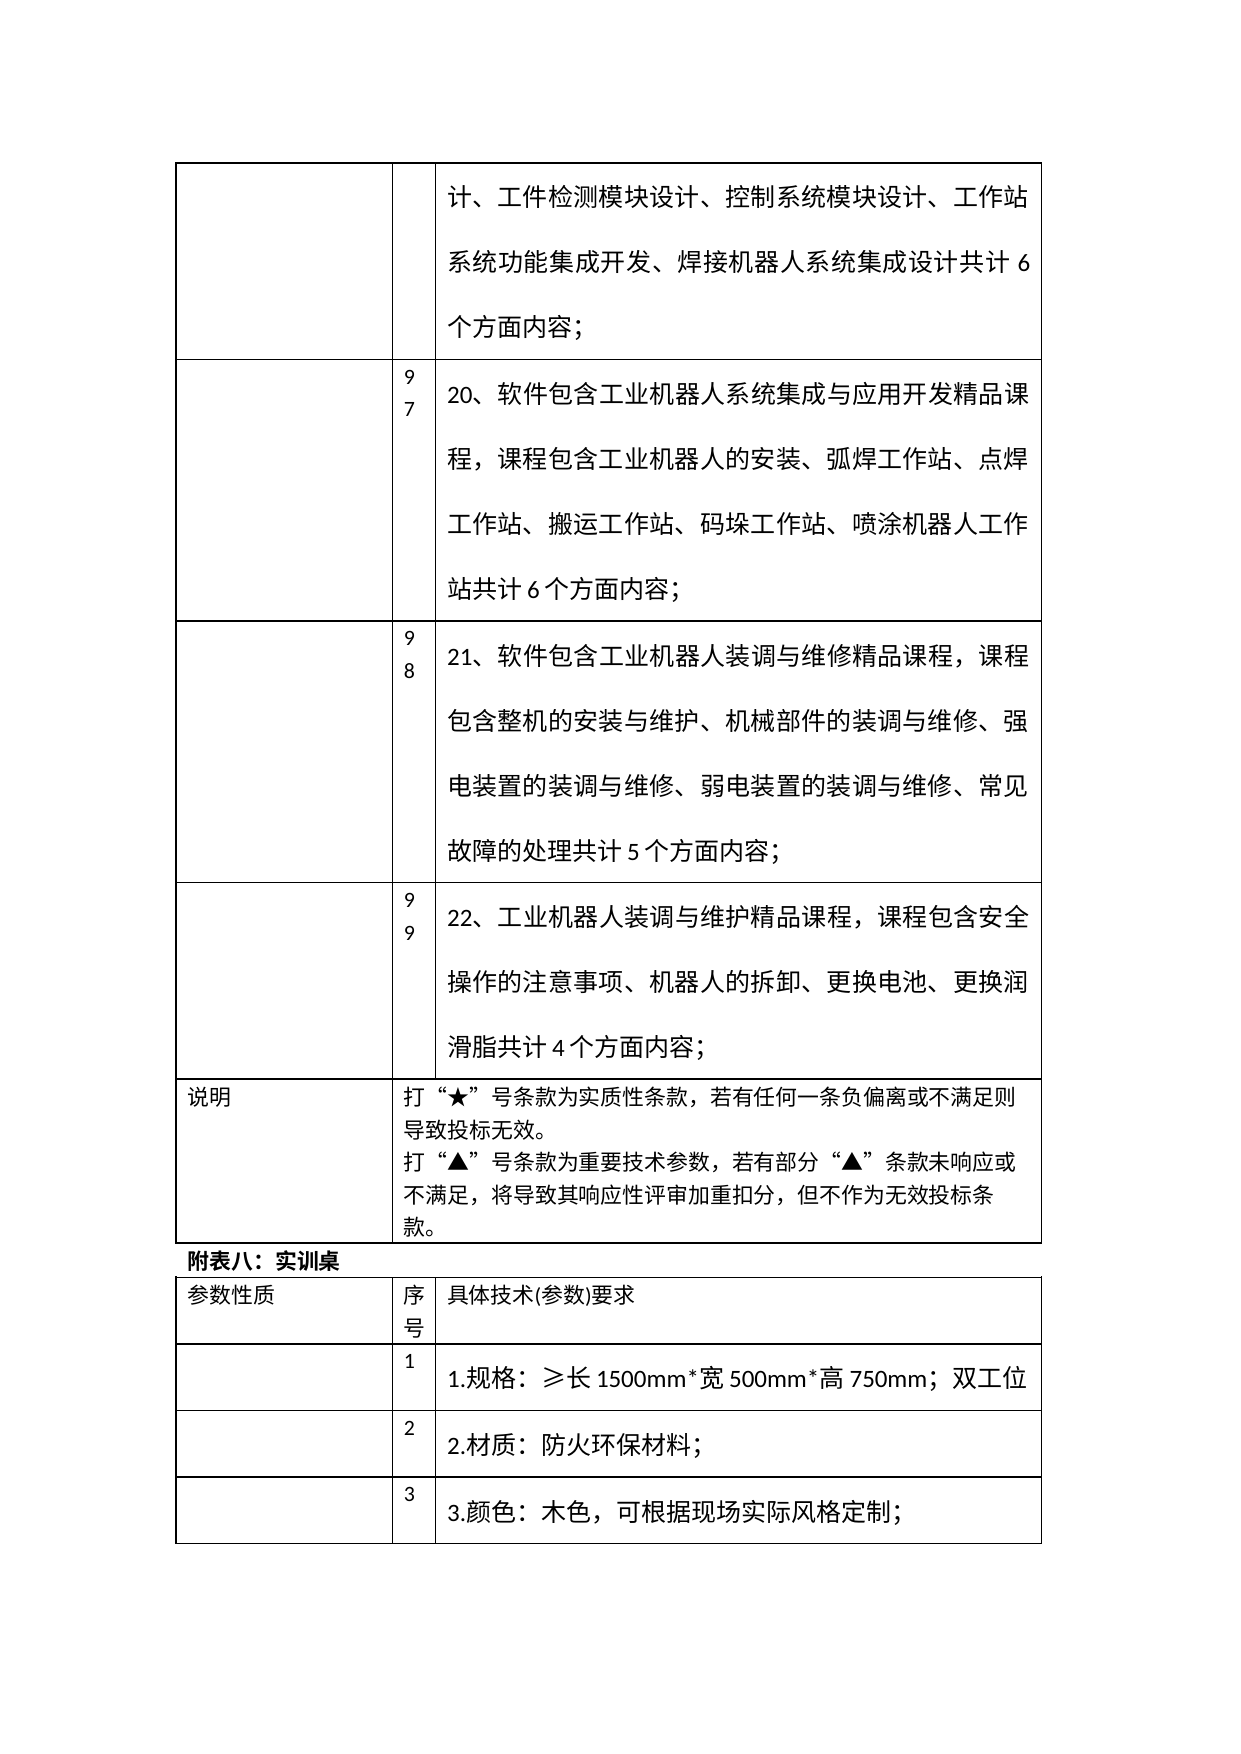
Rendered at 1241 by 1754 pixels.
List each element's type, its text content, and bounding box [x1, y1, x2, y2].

table_cell [177, 1345, 392, 1409]
table_cell 21、软件包含工业机器人装调与维修精品课程，课程包含整机的安装与维护、机械部件的装调与维修、强电装置的装调与维修、弱电装置的装调与维修、常见故障的处理共计5个方面内容； [436, 622, 1041, 882]
table_cell [177, 360, 392, 620]
table_header 参数性质 [177, 1278, 392, 1343]
table_cell 98 [393, 622, 435, 882]
table_cell 99 [393, 883, 435, 1078]
table_cell [177, 164, 392, 358]
table_cell 20、软件包含工业机器人系统集成与应用开发精品课程，课程包含工业机器人的安装、弧焊工作站、点焊工作站、搬运工作站、码垛工作站、喷涂机器人工作站共计6个方面内容； [436, 360, 1041, 620]
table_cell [436, 164, 1041, 358]
table_cell 96 [393, 164, 435, 358]
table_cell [393, 1080, 1041, 1242]
table_cell 2 [393, 1411, 435, 1476]
table_cell 3 [393, 1478, 435, 1543]
table_header 序号 [393, 1278, 435, 1343]
table_cell 3.颜色：木色，可根据现场实际风格定制； [436, 1478, 1041, 1543]
table_header 具体技术(参数)要求 [436, 1278, 1041, 1343]
table_cell 97 [393, 360, 435, 620]
table_cell 22、工业机器人装调与维护精品课程，课程包含安全操作的注意事项、机器人的拆卸、更换电池、更换润滑脂共计4个方面内容； [436, 883, 1041, 1078]
table_cell 1.规格：≥长1500mm*宽500mm*高750mm；双工位 [436, 1345, 1041, 1409]
table_cell 1 [393, 1345, 435, 1409]
table_cell [177, 622, 392, 882]
table_cell 2.材质：防火环保材料； [436, 1411, 1041, 1476]
table_cell [177, 1478, 392, 1543]
table_cell 说明 [177, 1080, 392, 1242]
table_cell [177, 1411, 392, 1476]
table_cell [177, 883, 392, 1078]
text 附表八：实训桌 [187, 1244, 1053, 1276]
